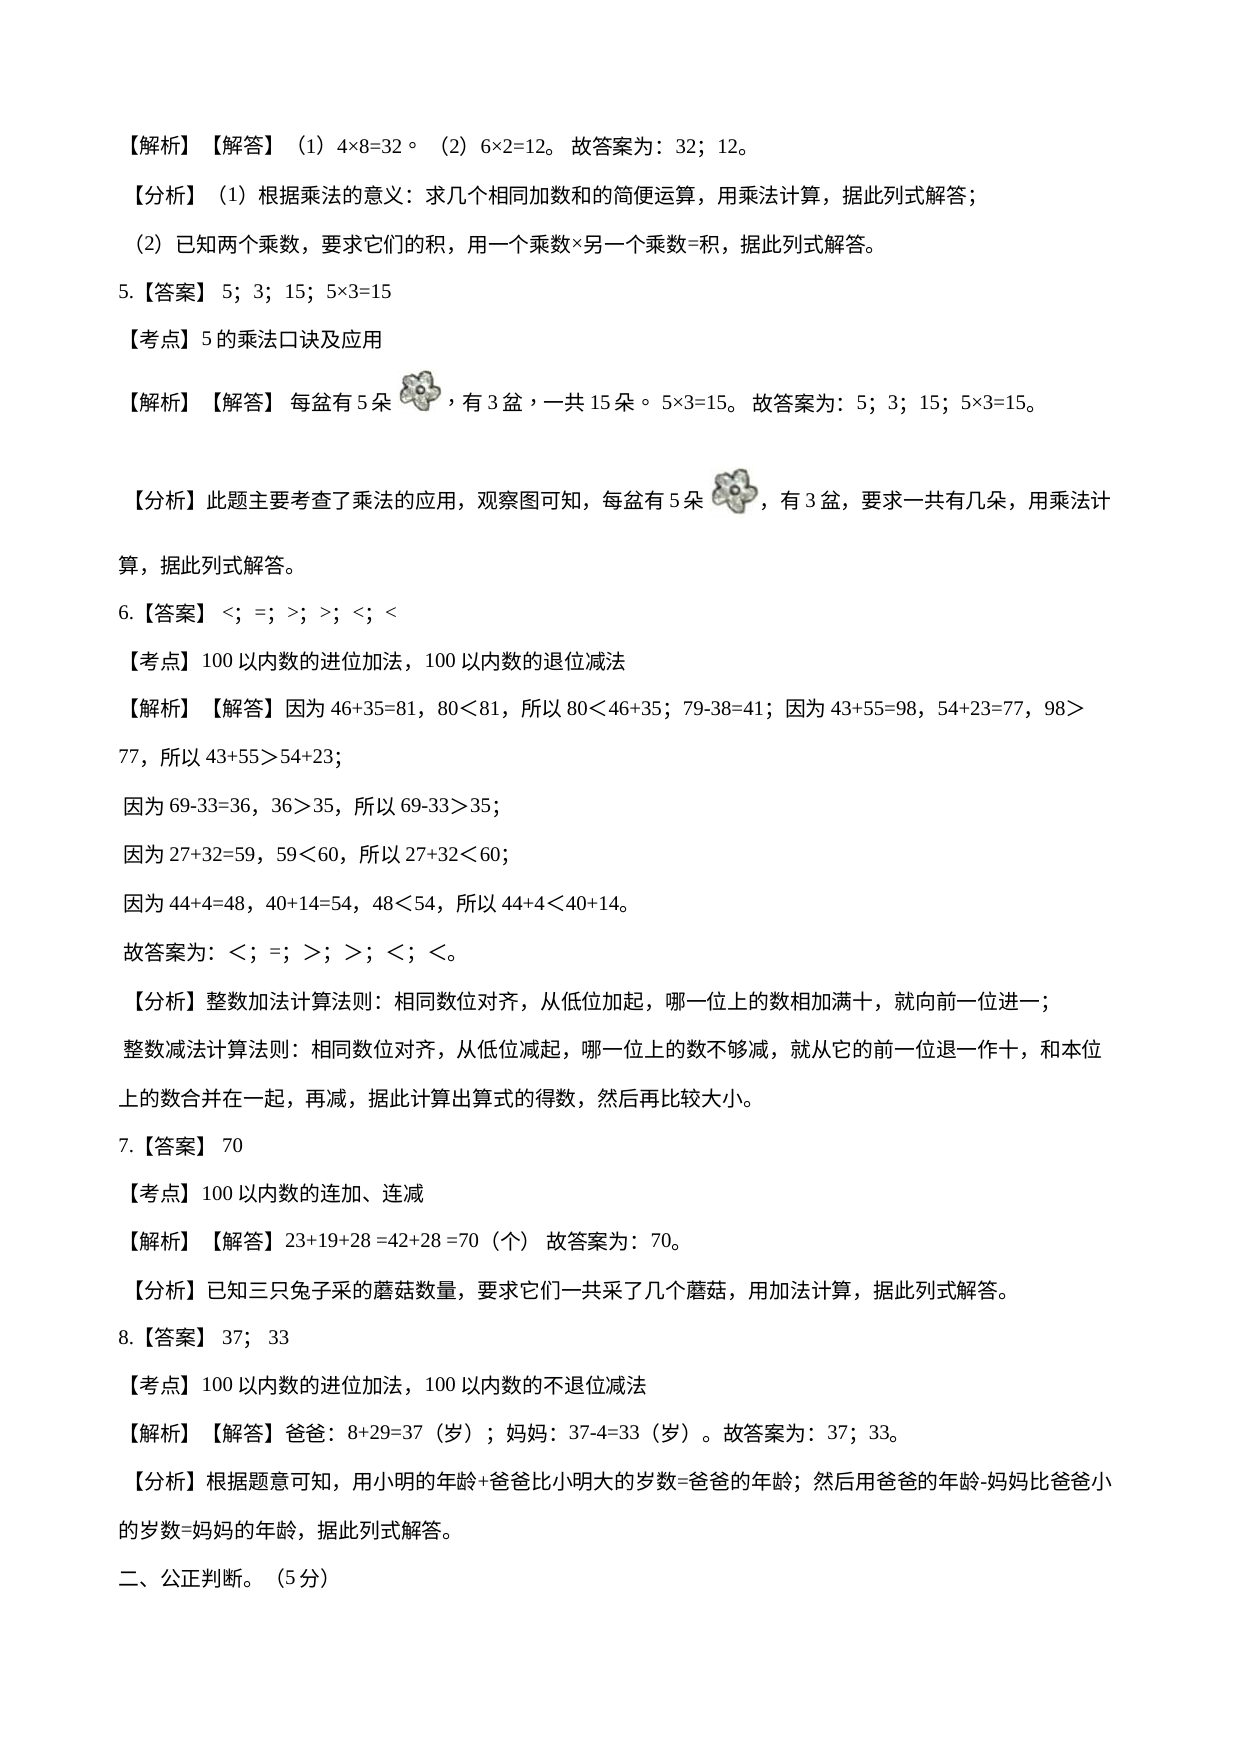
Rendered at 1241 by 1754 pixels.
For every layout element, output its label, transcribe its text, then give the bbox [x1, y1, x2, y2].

text 【考点】100以内数的连加、连减 [118, 1177, 1122, 1209]
text 【考点】100以内数的进位加法，100以内数的不退位减法 [118, 1368, 1122, 1401]
picture [709, 467, 760, 518]
text 【解析】【解答】爸爸：8+29=37（岁）；妈妈：37-4=33（岁）。故答案为：37；33。 【分析】根据题意可知，用小明的年龄+爸爸比小明大的岁数=爸爸的年龄；然后用爸爸的年龄-妈妈比爸爸小的岁数=妈妈的年龄，据此列式解答。 [118, 1416, 1122, 1546]
text 【解析】【解答】（1）4×8=32。 （2）6×2=12。 故答案为：32；12。 【分析】（1）根据乘法的意义：求几个相同加数和的简便运算，用乘法计算，据此列式解答； （2）已知两个乘数，要求它们的积，用一个乘数×另一个乘数=积，据此列式解答。 [118, 129, 1122, 259]
text 6.【答案】 <；=；>；>；<；< [118, 596, 1122, 629]
text 【解析】【解答】23+19+28 =42+28 =70（个） 故答案为：70。 【分析】已知三只兔子采的蘑菇数量，要求它们一共采了几个蘑菇，用加法计算，据此列式解答。 [118, 1224, 1122, 1305]
picture [397, 369, 442, 414]
text 【解析】【解答】因为46+35=81，80＜81，所以80＜46+35；79-38=41；因为43+55=98，54+23=77，98＞77，所以43+55＞54+23； 因为69-33=36，36＞35，所以69-33＞35； 因为27+32=59，59＜60，所以27+32＜60； 因为44+4=48，40+14=54，48＜54，所以44+4＜40+14。 故答案为：＜；=；＞；＞；＜；＜。 【分析】整数加法计算法则：相同数位对齐，从低位加起，哪一位上的数相加满十，就向前一位进一； 整数减法计算法则：相同数位对齐，从低位减起，哪一位上的数不够减，就从它的前一位退一作十，和本位上的数合并在一起，再减，据此计算出算式的得数，然后再比较大小。 [118, 691, 1122, 1114]
text 5.【答案】 5；3；15；5×3=15 [118, 274, 1122, 307]
text 【解析】【解答】 每盆有5朵 ，有3盆，一共15朵。 5×3=15。 故答案为：5；3；15；5×3=15。 【分析】此题主要考查了乘法的应用，观察图可知，每盆有5朵 ，有3盆，要求一共有几朵，用乘法计算，据此列式解答。 [118, 370, 1122, 581]
text 8.【答案】 37； 33 [118, 1321, 1122, 1353]
text 7.【答案】 70 [118, 1129, 1122, 1161]
text 【考点】5的乘法口诀及应用 [118, 322, 1122, 355]
text 【考点】100以内数的进位加法，100以内数的退位减法 [118, 644, 1122, 676]
text 二、公正判断。（5分） [118, 1561, 1122, 1593]
